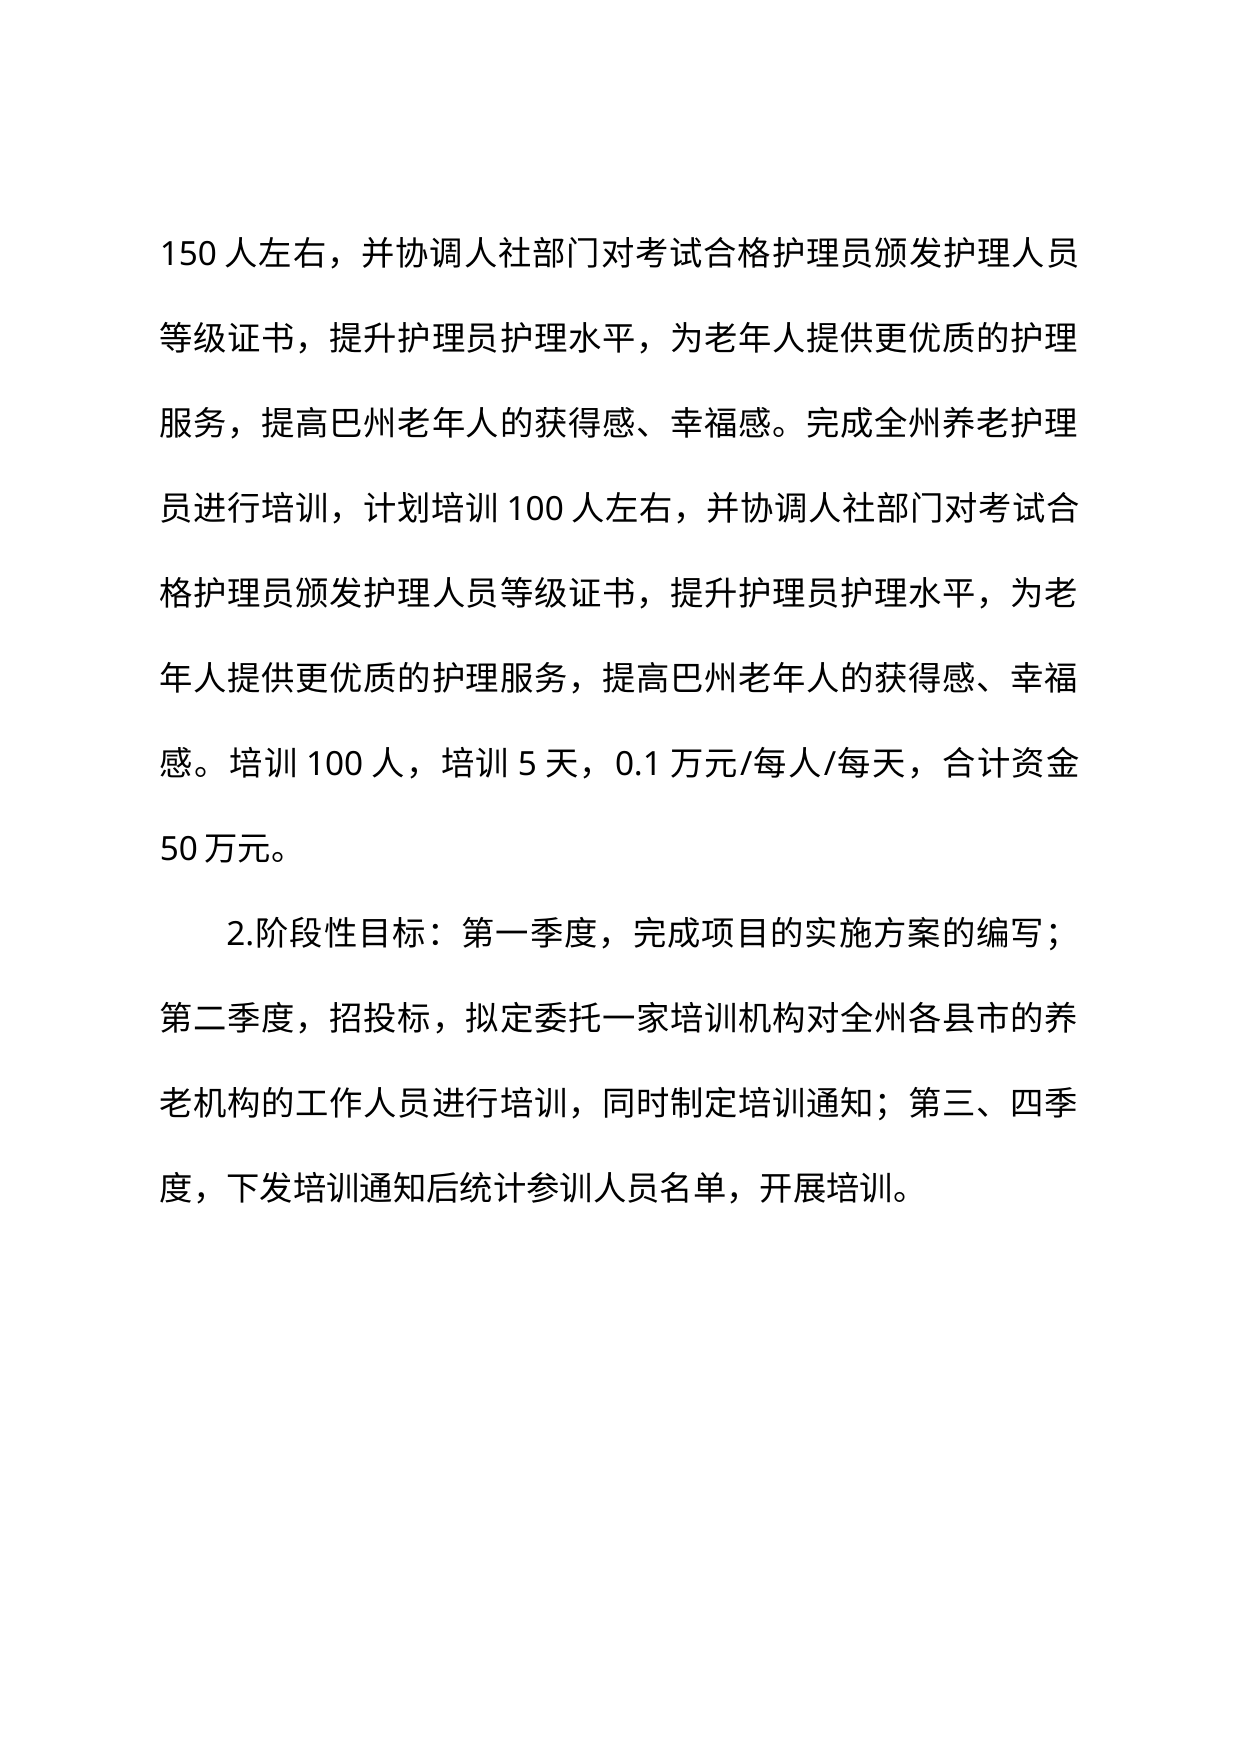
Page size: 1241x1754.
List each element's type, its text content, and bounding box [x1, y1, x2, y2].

text 2.阶段性目标：第一季度，完成项目的实施方案的编写；第二季度，招投标，拟定委托一家培训机构对全州各县市的养老机构的工作人员进行培训，同时制定培训通知；第三、四季度，下发培训通知后统计参训人员名单，开展培训。 [159, 889, 1081, 1229]
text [159, 209, 1081, 889]
